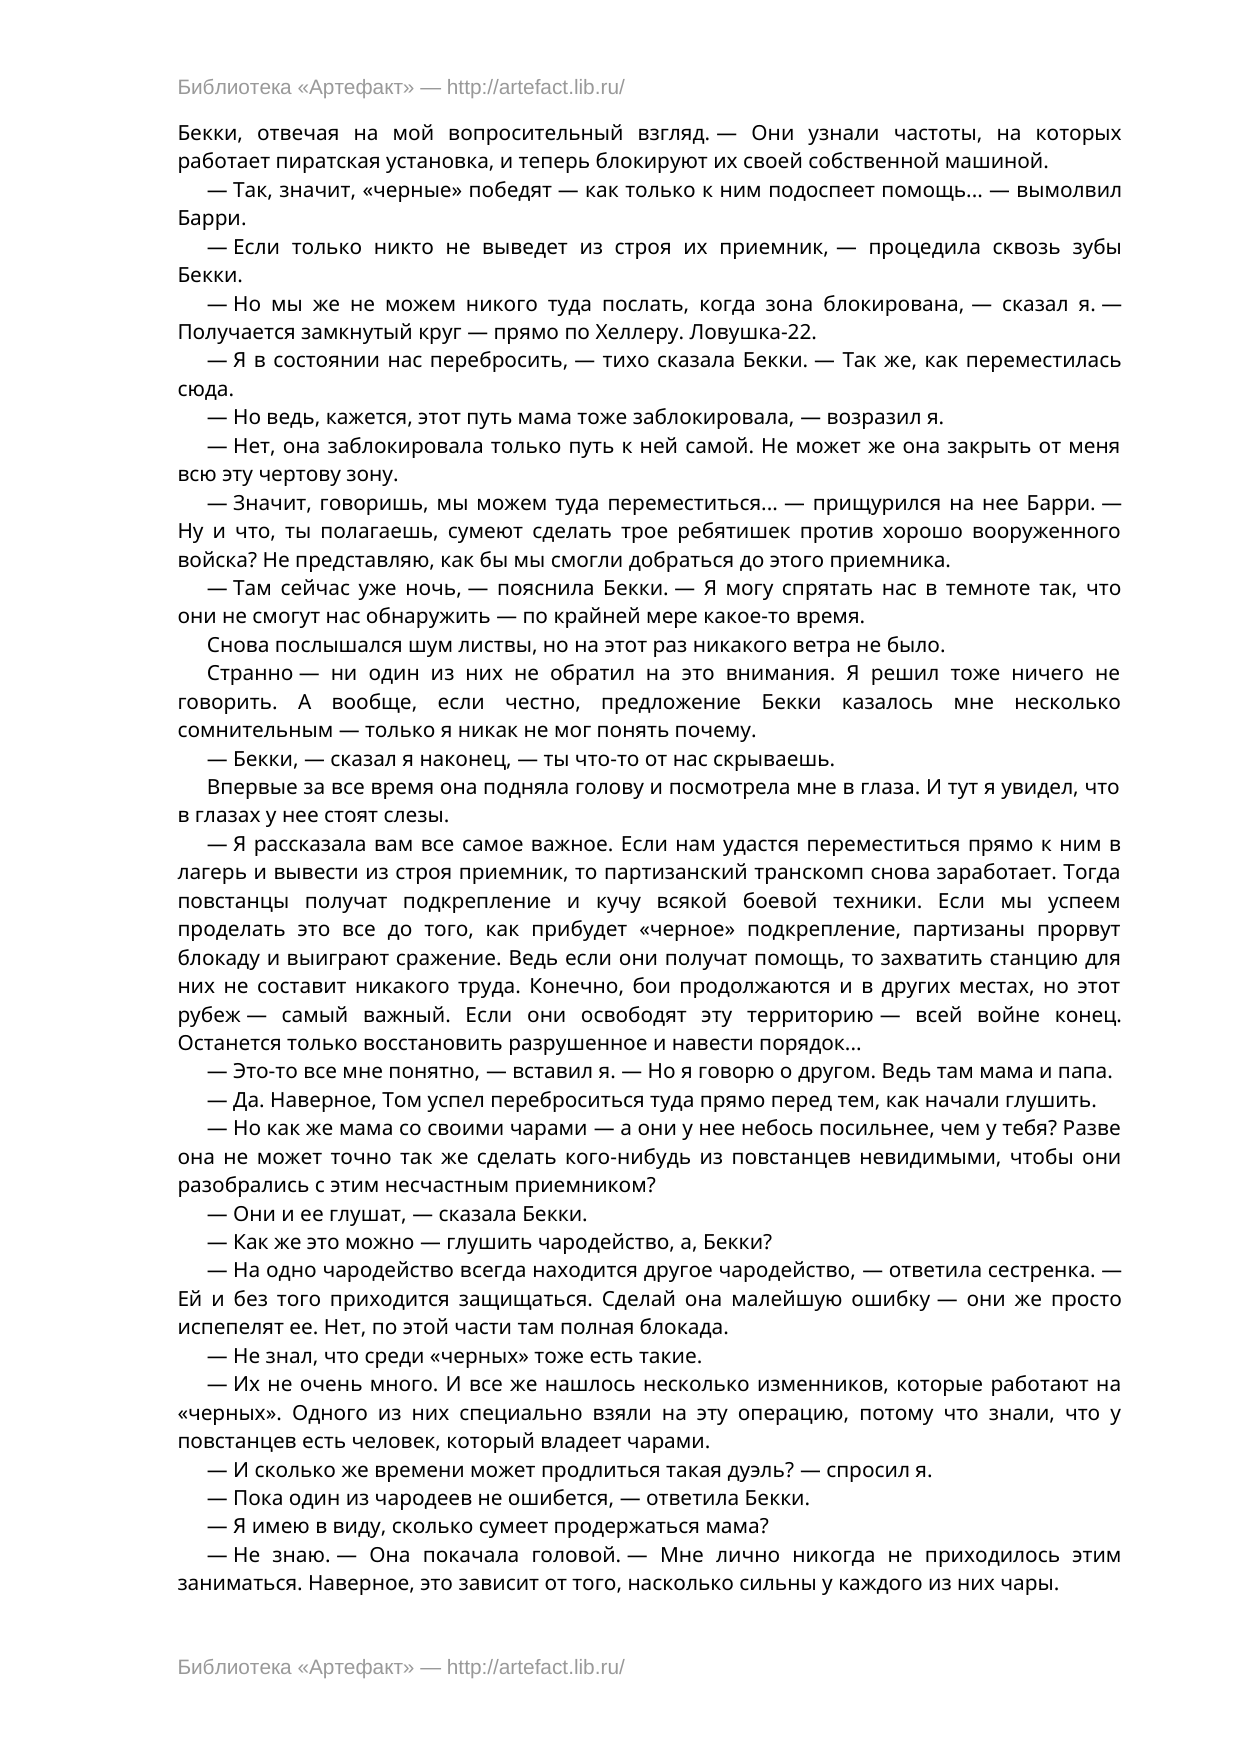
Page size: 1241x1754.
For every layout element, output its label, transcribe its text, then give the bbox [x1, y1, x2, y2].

text — Их не очень много. И все же нашлось несколько изменников, которые работают на «черных». Одного из них специально взяли на эту операцию, потому что знали, что у повстанцев есть человек, который владеет чарами. [177, 1369, 1122, 1455]
text — Пока один из чародеев не ошибется, — ответила Бекки. [177, 1483, 1122, 1512]
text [177, 118, 1122, 175]
text Странно — ни один из них не обратил на это внимания. Я решил тоже ничего не говорить. А вообще, если честно, предложение Бекки казалось мне несколько сомнительным — только я никак не мог понять почему. [177, 658, 1122, 744]
text — Нет, она заблокировала только путь к ней самой. Не может же она закрыть от меня всю эту чертову зону. [177, 431, 1122, 488]
text — Так, значит, «черные» победят — как только к ним подоспеет помощь... — вымолвил Барри. [177, 175, 1122, 232]
text Снова послышался шум листвы, но на этот раз никакого ветра не было. [177, 630, 1122, 658]
text — Если только никто не выведет из строя их приемник, — процедила сквозь зубы Бекки. [177, 232, 1122, 289]
text — Я рассказала вам все самое важное. Если нам удастся переместиться прямо к ним в лагерь и вывести из строя приемник, то партизанский транскомп снова заработает. Тогда повстанцы получат подкрепление и кучу всякой боевой техники. Если мы успеем проделать это все до того, как прибудет «черное» подкрепление, партизаны прорвут блокаду и выиграют сражение. Ведь если они получат помощь, то захватить станцию для них не составит никакого труда. Конечно, бои продолжаются и в других местах, но этот рубеж — самый важный. Если они освободят эту территорию — всей войне конец. Останется только восстановить разрушенное и навести порядок... [177, 829, 1122, 1057]
text — Я имею в виду, сколько сумеет продержаться мама? [177, 1512, 1122, 1540]
text — Там сейчас уже ночь, — пояснила Бекки. — Я могу спрятать нас в темноте так, что они не смогут нас обнаружить — по крайней мере какое-то время. [177, 573, 1122, 630]
text — Значит, говоришь, мы можем туда переместиться... — прищурился на нее Барри. — Ну и что, ты полагаешь, сумеют сделать трое ребятишек против хорошо вооруженного войска? Не представляю, как бы мы смогли добраться до этого приемника. [177, 488, 1122, 573]
text — Они и ее глушат, — сказала Бекки. [177, 1199, 1122, 1227]
text — Не знаю. — Она покачала головой. — Мне лично никогда не приходилось этим заниматься. Наверное, это зависит от того, насколько сильны у каждого из них чары. [177, 1540, 1122, 1597]
text — И сколько же времени может продлиться такая дуэль? — спросил я. [177, 1455, 1122, 1483]
text — Но как же мама со своими чарами — а они у нее небось посильнее, чем у тебя? Разве она не может точно так же сделать кого-нибудь из повстанцев невидимыми, чтобы они разобрались с этим несчастным приемником? [177, 1113, 1122, 1199]
text — Как же это можно — глушить чародейство, а, Бекки? [177, 1227, 1122, 1256]
text — Я в состоянии нас перебросить, — тихо сказала Бекки. — Так же, как переместилась сюда. [177, 346, 1122, 402]
text — На одно чародейство всегда находится другое чародейство, — ответила сестренка. — Ей и без того приходится защищаться. Сделай она малейшую ошибку — они же просто испепелят ее. Нет, по этой части там полная блокада. [177, 1256, 1122, 1341]
text — Но мы же не можем никого туда послать, когда зона блокирована, — сказал я. — Получается замкнутый круг — прямо по Хеллеру. Ловушка-22. [177, 289, 1122, 346]
text — Это-то все мне понятно, — вставил я. — Но я говорю о другом. Ведь там мама и папа. [177, 1057, 1122, 1085]
text — Бекки, — сказал я наконец, — ты что-то от нас скрываешь. [177, 744, 1122, 772]
text Впервые за все время она подняла голову и посмотрела мне в глаза. И тут я увидел, что в глазах у нее стоят слезы. [177, 772, 1122, 829]
text — Но ведь, кажется, этот путь мама тоже заблокировала, — возразил я. [177, 402, 1122, 431]
text — Не знал, что среди «черных» тоже есть такие. [177, 1341, 1122, 1369]
text — Да. Наверное, Том успел переброситься туда прямо перед тем, как начали глушить. [177, 1085, 1122, 1113]
